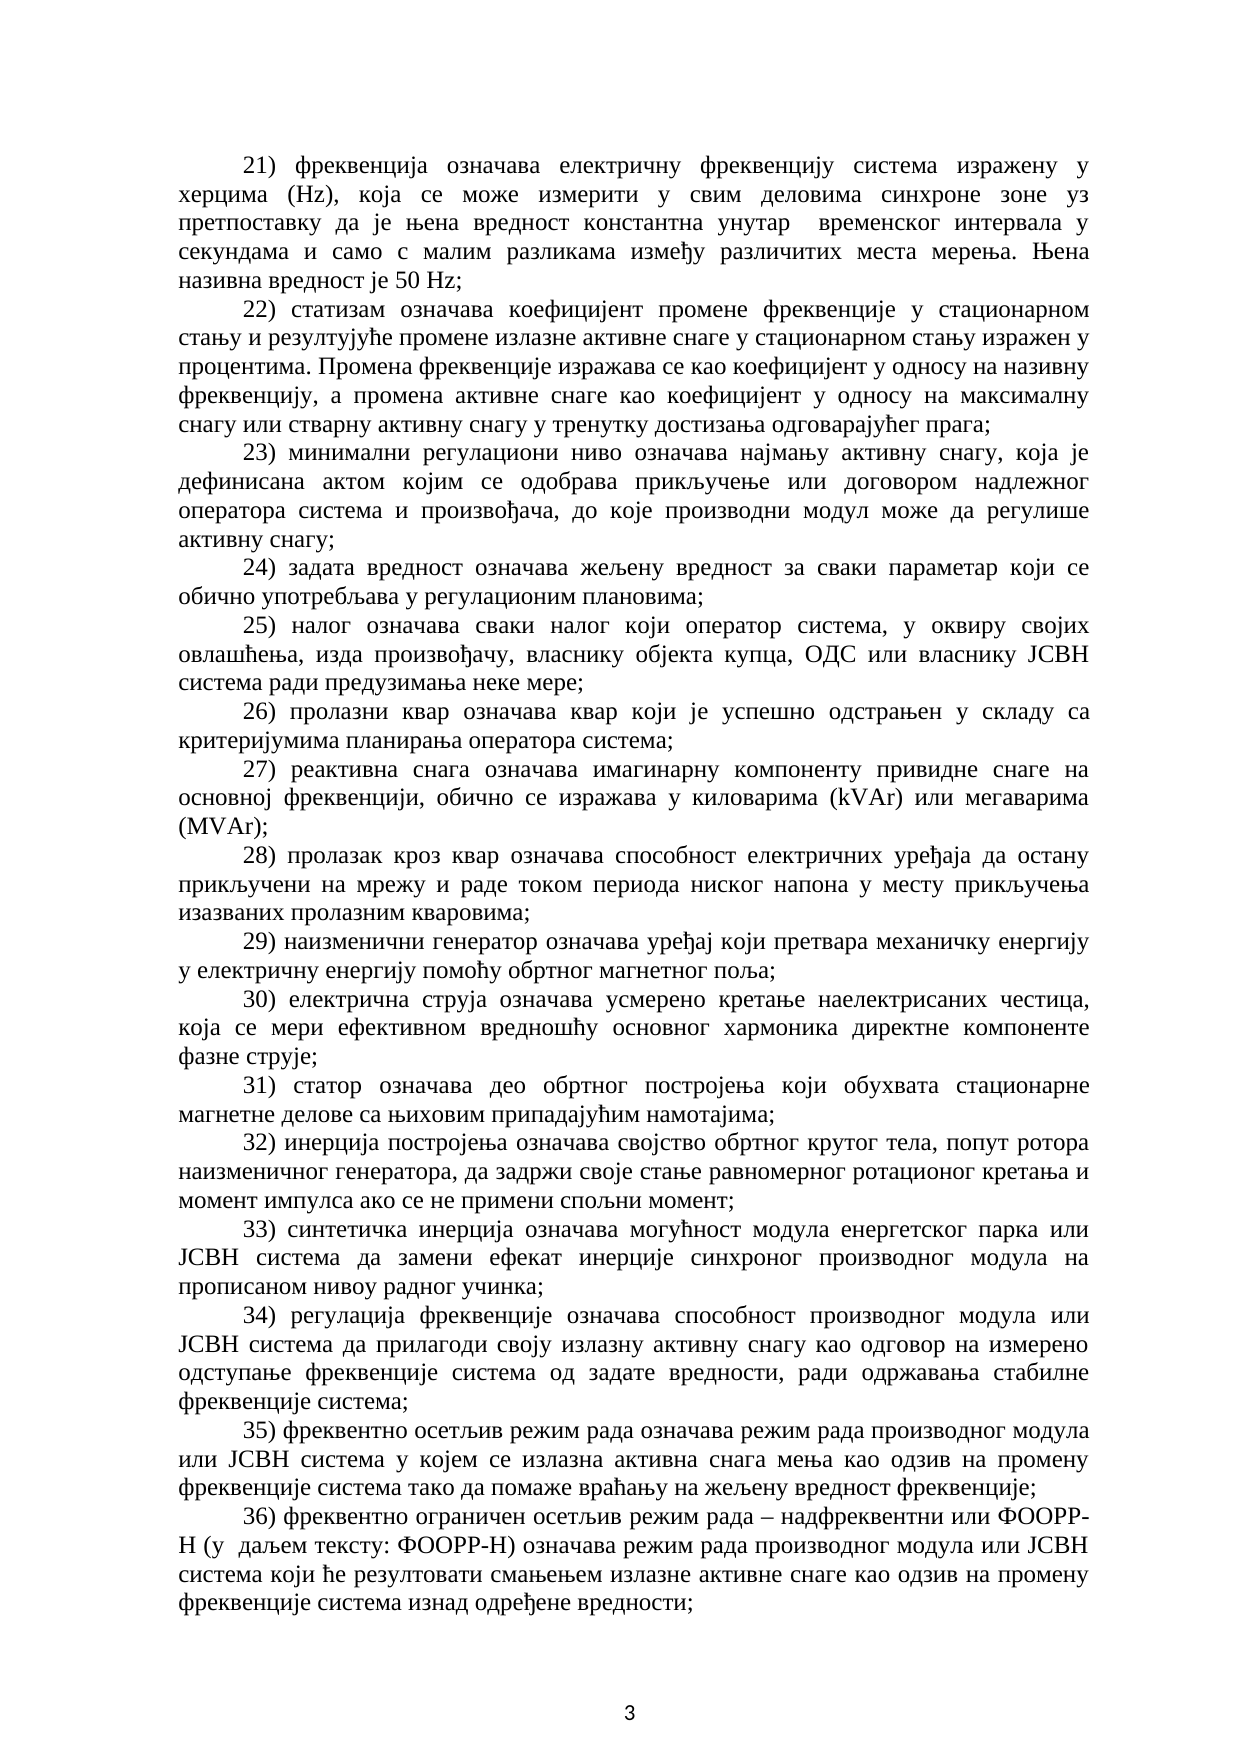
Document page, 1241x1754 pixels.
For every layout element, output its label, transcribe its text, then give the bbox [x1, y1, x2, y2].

text 30) електрична струја означава усмерено кретање наелектрисаних честица, која се мери ефективном вредношћу основног хармоника директне компоненте фазне струје; [178, 984, 1090, 1070]
text 26) пролазни квар означава квар који је успешно одстрањен у складу са критеријумима планирања оператора система; [178, 696, 1090, 754]
text 28) пролазак кроз квар означава способност електричних уређаја да остану прикључени на мрежу и раде током периода ниског напона у месту прикључења изазваних пролазним кваровима; [178, 840, 1090, 926]
text 23) минимални регулациони ниво означава најмању активну снагу, која је дефинисана актом којим се одобрава прикључење или договором надлежног оператора система и произвођача, до које производни модул може да регулише активну снагу; [178, 437, 1090, 552]
text 32) инерција постројења означава својство обртног крутог тела, попут ротора наизменичног генератора, да задржи своје стање равномерног ротационог кретања и момент импулса ако се не примени спољни момент; [178, 1127, 1090, 1214]
text 27) реактивна снага означава имагинарну компоненту привидне снаге на основној фреквенцији, обично се изражава у киловарима (kVAr) или мегаварима (MVAr); [178, 754, 1090, 840]
text 31) статор означава део обртног постројења који обухвата стационарне магнетне делове са њиховим припадајућим намотајима; [178, 1070, 1090, 1127]
text 34) регулација фреквенције означава способност производног модула или ЈСВН система да прилагоди своју излазну активну снагу као одговор на измерено одступање фреквенције система од задате вредности, ради одржавања стабилне фреквенције система; [178, 1300, 1090, 1415]
text 21) фреквенција означава електричну фреквенцију система изражену у херцима (Hz), која се може измерити у свим деловима синхроне зоне уз претпоставку да је њена вредност константна унутар временског интервала у секундама и само с малим разликама између различитих места мерења. Њена називна вредност је 50 Hz; [178, 150, 1090, 294]
text 35) фреквентно осетљив режим рада означава режим рада производног модула или ЈСВН система у којем се излазна активна снага мења као одзив на промену фреквенције система тако да помаже враћању на жељену вредност фреквенције; [178, 1415, 1090, 1501]
text 36) фреквентно ограничен осетљив режим рада – надфреквентни или ФООРР-Н (у даљем тексту: ФООРР-Н) означава режим рада производног модула или ЈСВН система који ће резултовати смањењем излазне активне снаге као одзив на промену фреквенције система изнад одређене вредности; [178, 1501, 1090, 1616]
text 29) наизменични генератор означава уређај који претвара механичку енергију у електричну енергију помоћу обртног магнетног поља; [178, 926, 1090, 984]
text 33) синтетичка инерција означава могућност модула енергетског парка или ЈСВН система да замени ефекат инерције синхроног производног модула на прописаном нивоу радног учинка; [178, 1214, 1090, 1300]
text 25) налог означава сваки налог који оператор система, у оквиру својих овлашћења, изда произвођачу, власнику објекта купца, ОДС или власнику ЈСВН система ради предузимања неке мере; [178, 610, 1090, 696]
text 24) задата вредност означава жељену вредност за сваки параметар који се обично употребљава у регулационим плановима; [178, 552, 1090, 610]
text 22) статизам означава коефицијент промене фреквенције у стационарном стању и резултујуће промене излазне активне снаге у стационарном стању изражен у процентима. Промена фреквенције изражава се као коефицијент у односу на називну фреквенцију, а промена активне снаге као коефицијент у односу на максималну снагу или стварну активну снагу у тренутку достизања одговарајућег прага; [178, 294, 1090, 437]
